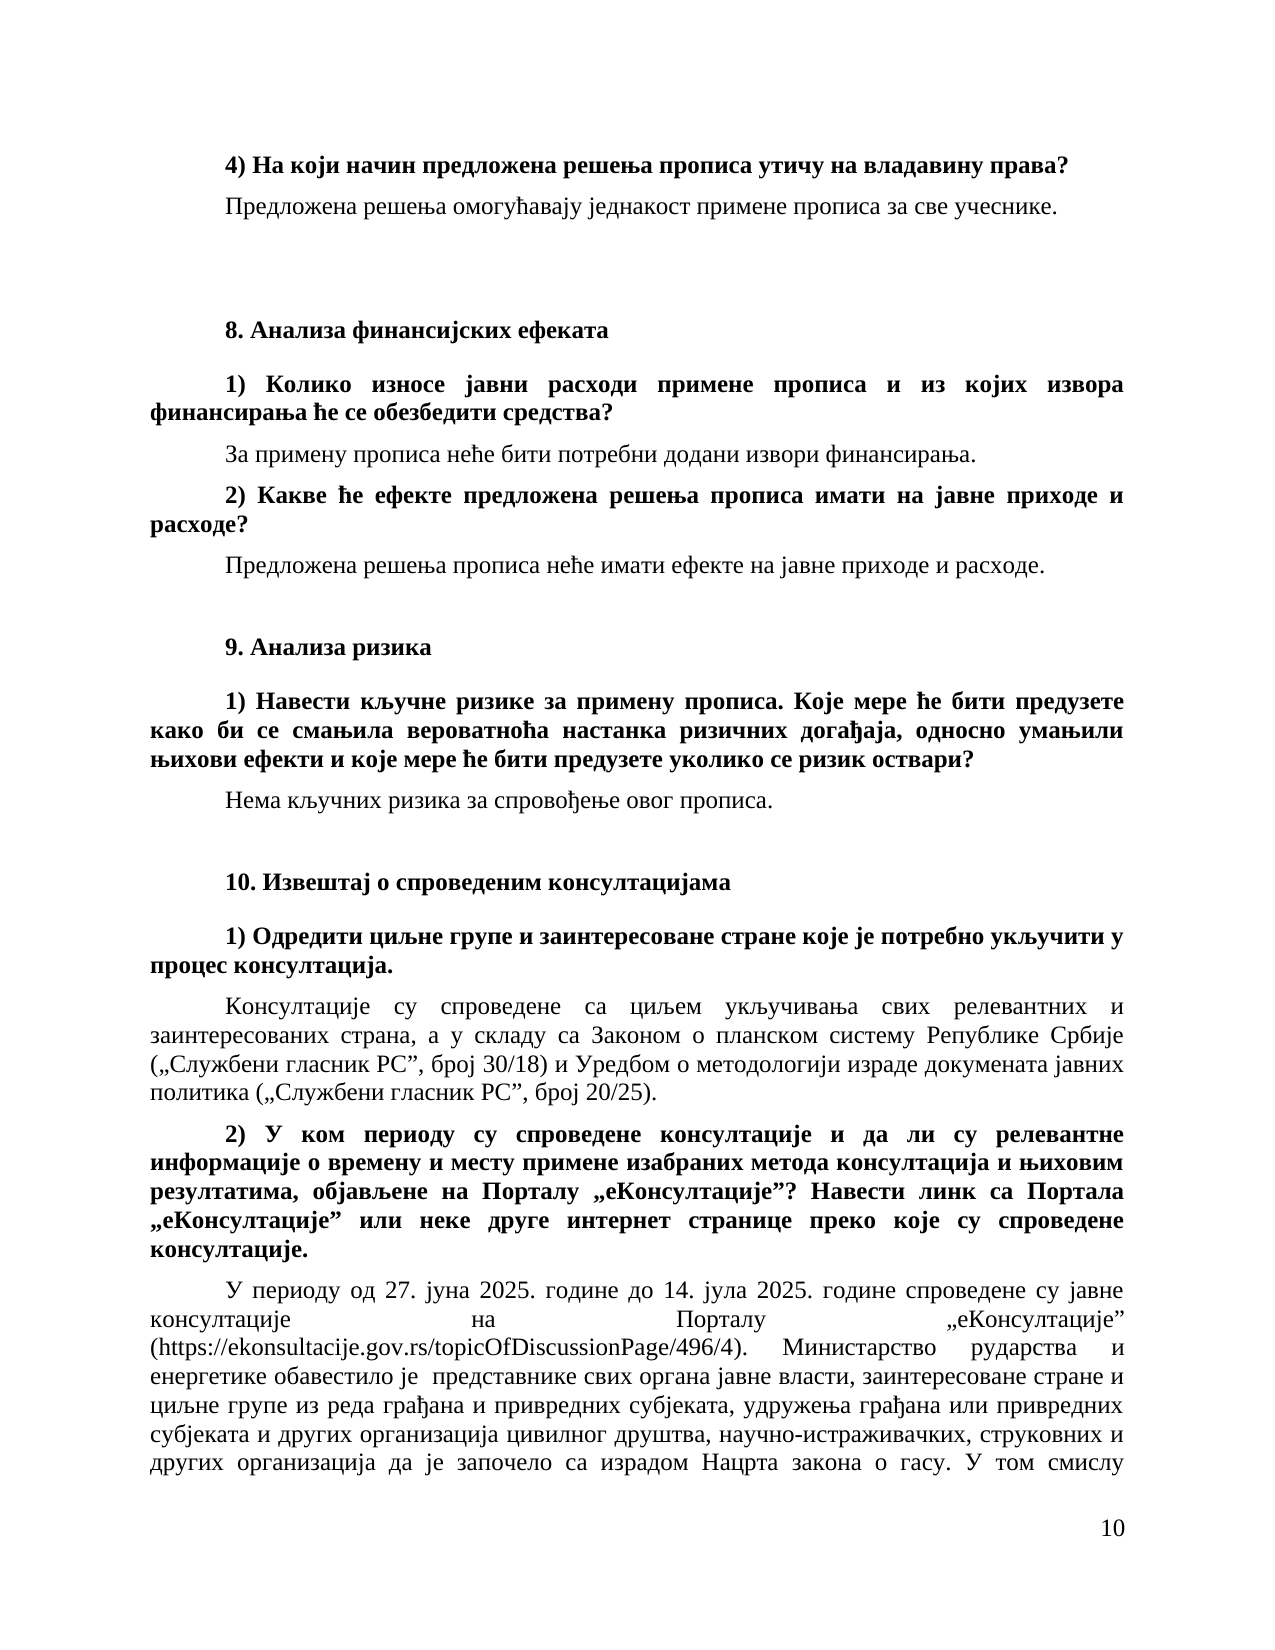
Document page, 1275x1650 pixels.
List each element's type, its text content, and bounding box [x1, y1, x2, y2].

text 1) Колико износе јавни расходи примене прописа и из којих извора финансирања ће се обезбедити средства? [150, 369, 1125, 426]
text Предложена решења прописа неће имати ефекте на јавне приходе и расходе. [150, 550, 1125, 579]
text 10. Извештај о спроведеним консултацијама [150, 867, 1125, 896]
text 8. Анализа финансијских ефеката [150, 315, 1125, 344]
text Предложена решења омогућавају једнакост примене прописа за све учеснике. [150, 191, 1125, 220]
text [150, 1275, 1125, 1476]
text 1) Навести кључне ризике за примену прописа. Које мере ће бити предузете како би се смањила вероватноћа настанка ризичних догађаја, односно умањили њихови ефекти и које мере ће бити предузете уколико се ризик оствари? [150, 686, 1125, 772]
text 2) У ком периоду су спроведене консултације и да ли су релевантне информације о времену и месту примене изабраних метода консултација и њиховим резултатима, објављене на Порталу „еКонсултације”? Навести линк са Портала „еКонсултације” или неке друге интернет странице преко које су спроведене консултације. [150, 1119, 1125, 1262]
text 2) Какве ће ефекте предложена решења прописа имати на јавне приходе и расходе? [150, 480, 1125, 537]
text 1) Одредити циљне групе и заинтересоване стране које је потребно укључити у процес консултација. [150, 921, 1125, 979]
text За примену прописа неће бити потребни додани извори финансирања. [150, 439, 1125, 467]
text Нема кључних ризика за спровођење овог прописа. [150, 785, 1125, 814]
text 9. Анализа ризика [150, 632, 1125, 661]
text Консултације су спроведене са циљем укључивања свих релевантних и заинтересованих страна, а у складу са Законом о планском систему Републике Србије („Службени гласник РС”, број 30/18) и Уредбом о методологији израде докумената јавних политика („Службени гласник РС”, број 20/25). [150, 991, 1125, 1106]
text 4) На који начин предложена решења прописа утичу на владавину права? [150, 150, 1125, 179]
